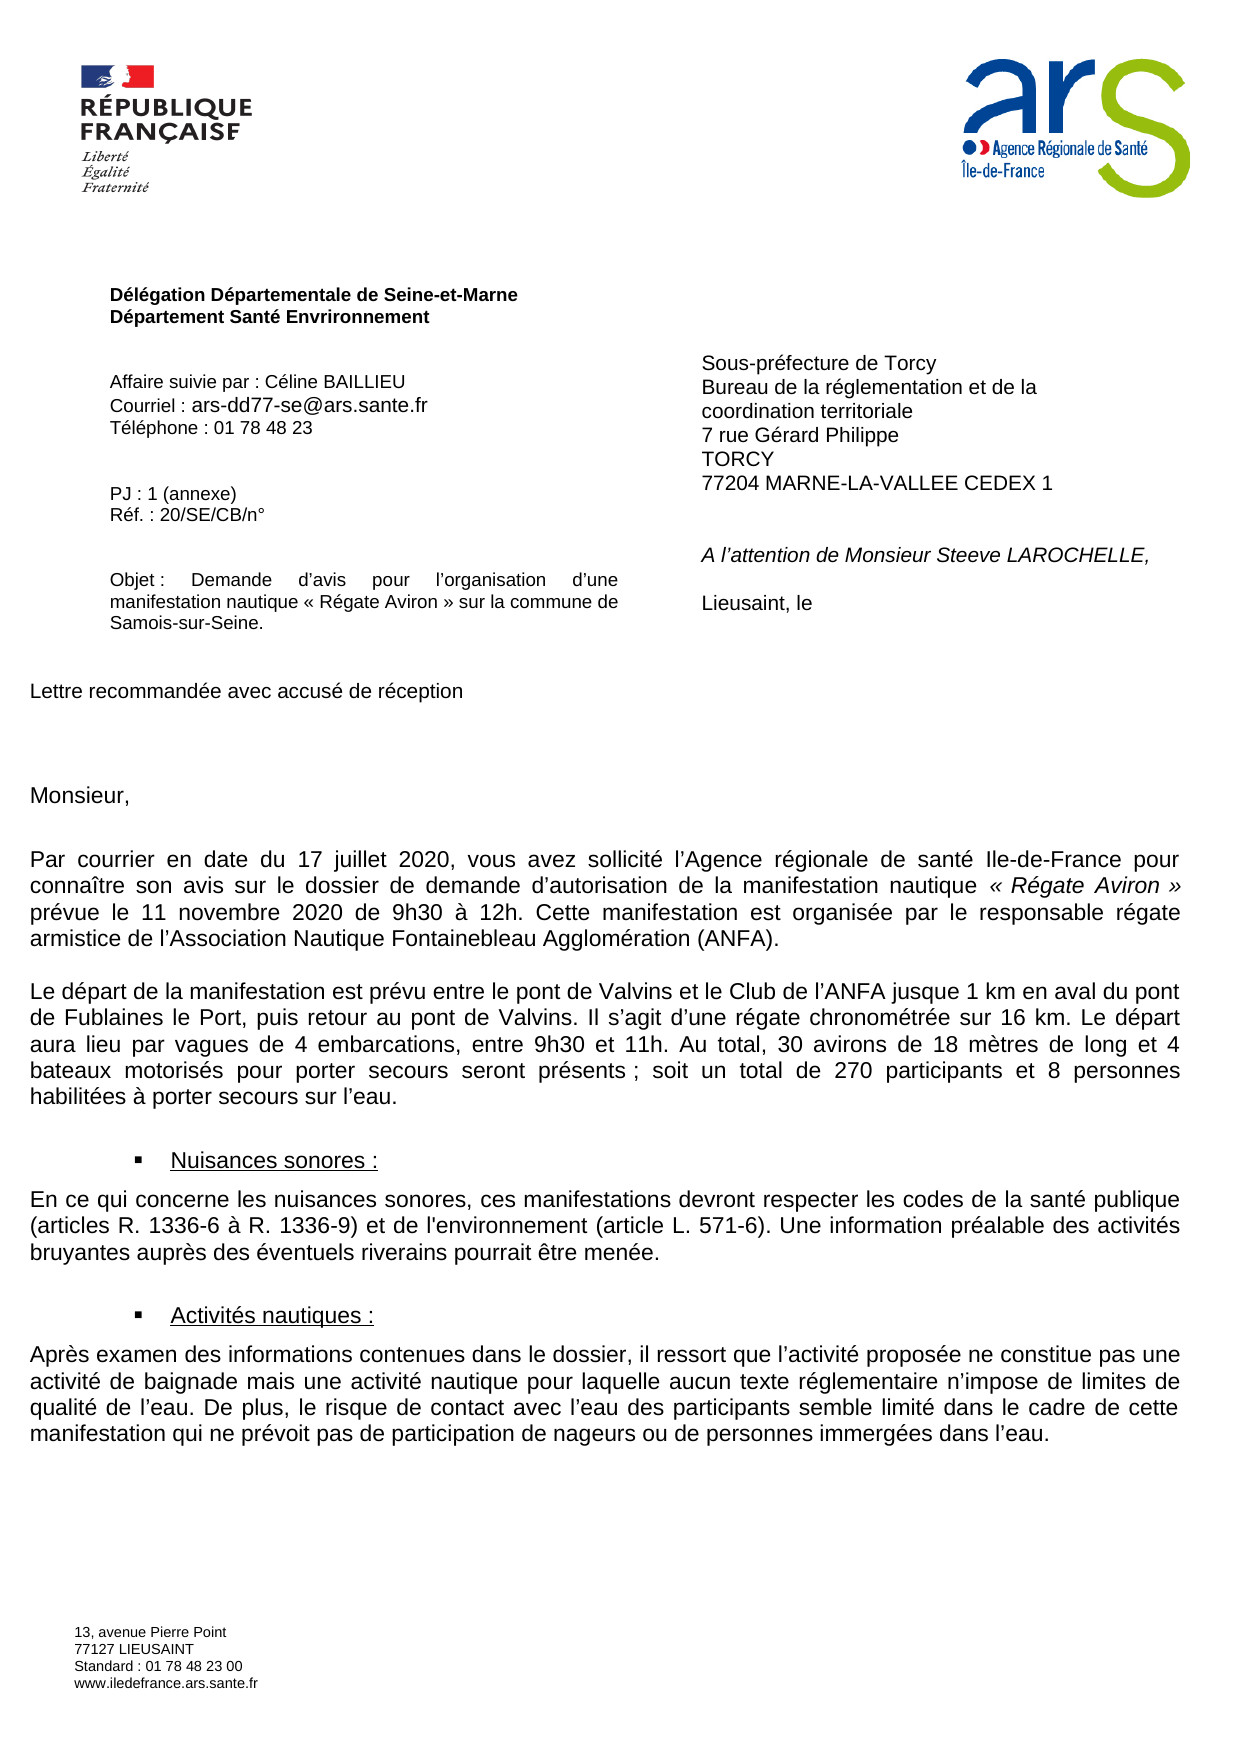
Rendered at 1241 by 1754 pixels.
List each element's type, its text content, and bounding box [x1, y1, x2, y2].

list Activités nautiques : [133, 1302, 1181, 1329]
table_cell Sous-préfecture de Torcy Bureau de la réglementation et de la coordination territoriale 7 rue Gérard Philippe TORCY 77204 MARNE-LA-VALLEE CEDEX 1 A l’attention de Monsieur Steeve LAROCHELLE, Lieusaint, le x [687, 327, 1168, 655]
table_cell PJ : 1 (annexe) Réf. : 20/SE/CB/n° Objet : Demande d’avis pour l’organisation d’une manifestation nautique « Régate Aviron » sur la commune de Samois-sur-Seine. [73, 483, 687, 655]
text Après examen des informations contenues dans le dossier, il ressort que l’activité proposée ne constitue pas une activité de baignade mais une activité nautique pour laquelle aucun texte réglementaire n’impose de limites de qualité de l’eau. De plus, le risque de contact avec l’eau des participants semble limité dans le cadre de cette manifestation qui ne prévoit pas de participation de nageurs ou de personnes immergées dans l’eau. [29, 1341, 1181, 1447]
text Monsieur, [29, 782, 1181, 808]
picture [960, 58, 1191, 198]
text Lettre recommandée avec accusé de réception [29, 679, 1181, 703]
text En ce qui concerne les nuisances sonores, ces manifestations devront respecter les codes de la santé publique (articles R. 1336-6 à R. 1336-9) et de l'environnement (article L. 571-6). Une information préalable des activités bruyantes auprès des éventuels riverains pourrait être menée. [29, 1186, 1181, 1265]
table_header Délégation Départementale de Seine-et-Marne Département Santé Envrironnement [73, 241, 1168, 327]
table_cell Affaire suivie par : Céline BAILLIEU Courriel : ars-dd77-se@ars.sante.fr Téléphone : 01 78 48 23 [73, 327, 687, 483]
list Nuisances sonores : [133, 1147, 1181, 1173]
text Par courrier en date du 17 juillet 2020, vous avez sollicité l’Agence régionale de santé Ile-de-France pour connaître son avis sur le dossier de demande d’autorisation de la manifestation nautique « Régate Aviron » prévue le 11 novembre 2020 de 9h30 à 12h. Cette manifestation est organisée par le responsable régate armistice de l’Association Nautique Fontainebleau Agglomération (ANFA). [29, 846, 1181, 951]
text Le départ de la manifestation est prévu entre le pont de Valvins et le Club de l’ANFA jusque 1 km en aval du pont de Fublaines le Port, puis retour au pont de Valvins. Il s’agit d’une régate chronométrée sur 16 km. Le départ aura lieu par vagues de 4 embarcations, entre 9h30 et 11h. Au total, 30 avirons de 18 mètres de long et 4 bateaux motorisés pour porter secours seront présents ; soit un total de 270 participants et 8 personnes habilitées à porter secours sur l’eau. [29, 978, 1181, 1109]
